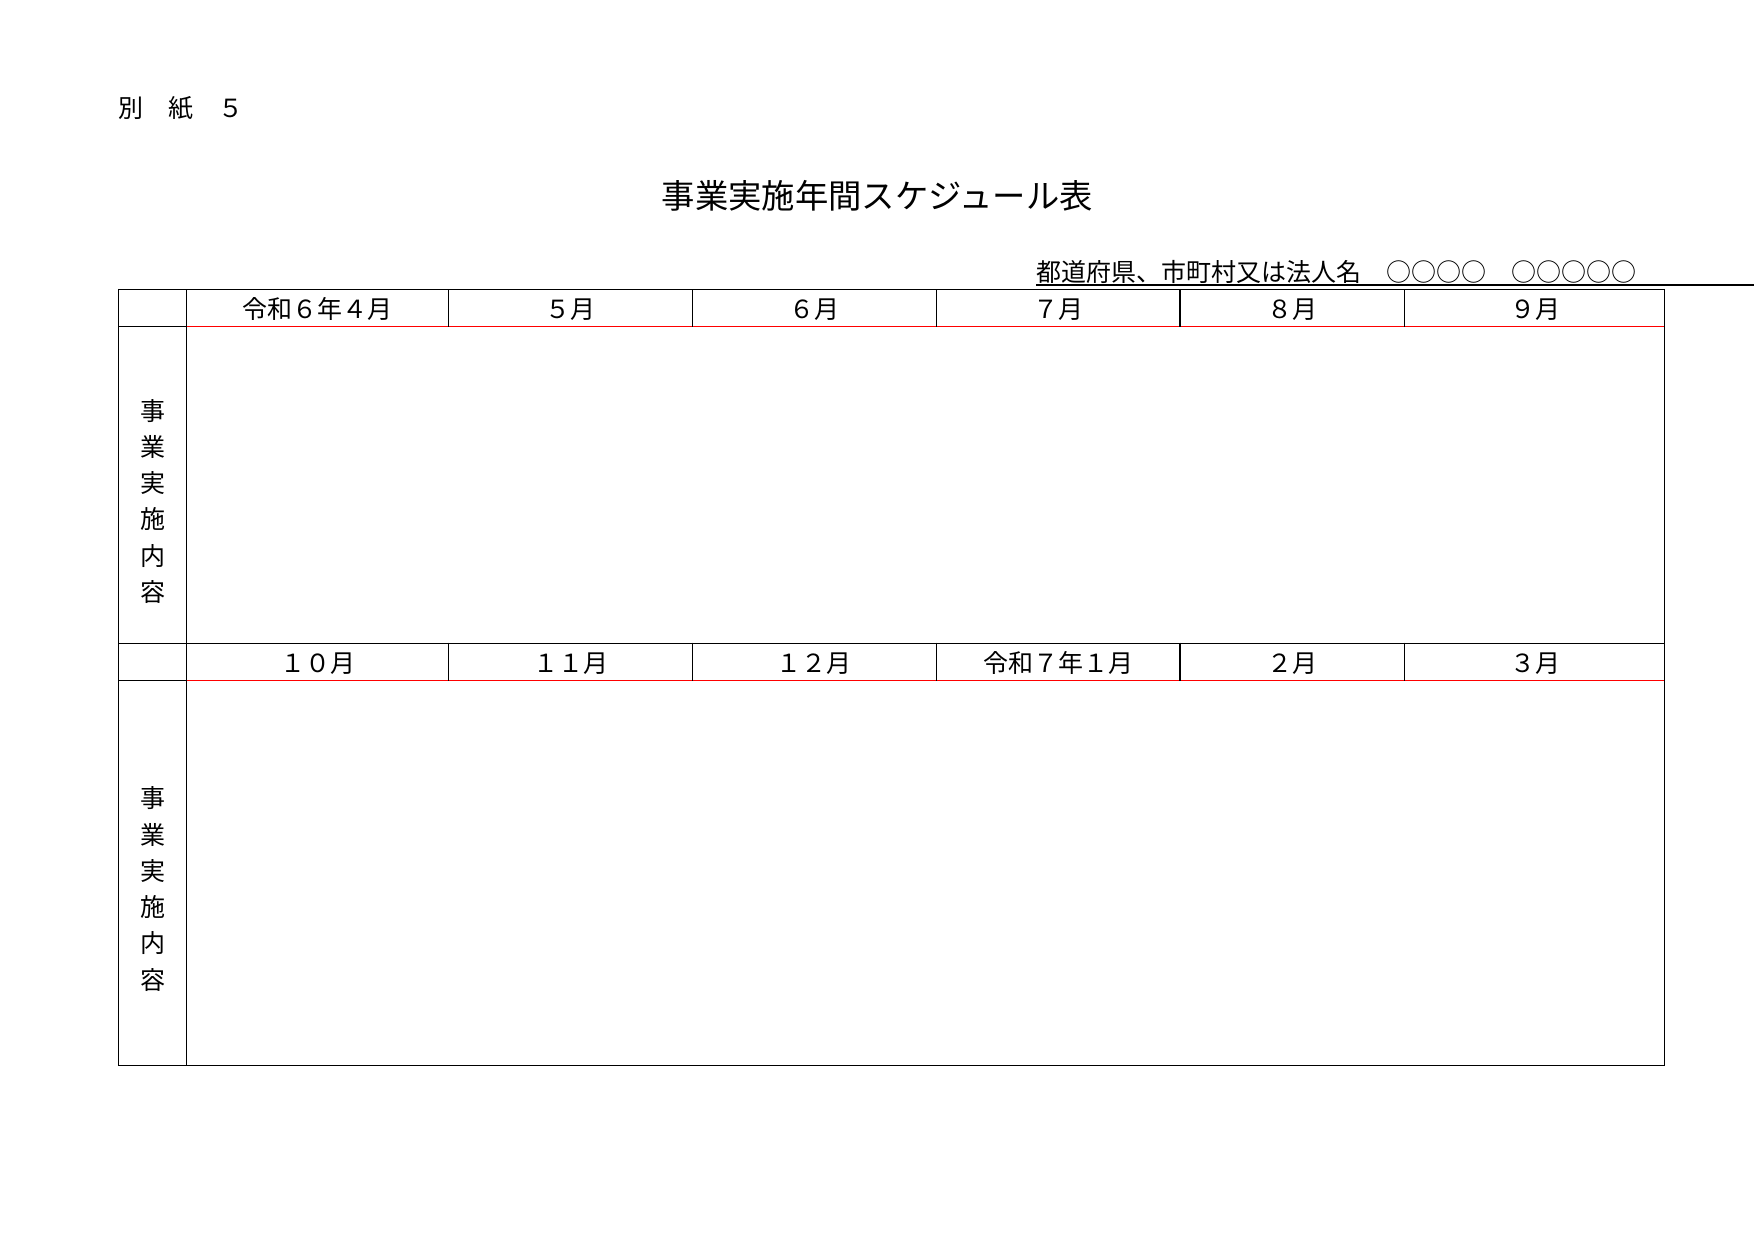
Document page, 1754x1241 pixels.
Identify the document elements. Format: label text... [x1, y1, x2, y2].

table_cell １１月 [449, 644, 692, 680]
table_header ６月 [693, 290, 936, 326]
table_header ９月 [1405, 290, 1664, 326]
table_header ５月 [449, 290, 692, 326]
table_cell [187, 327, 1664, 643]
table_cell ３月 [1405, 644, 1664, 680]
table_cell 事 業 実 施 内 容 [119, 327, 186, 643]
text 都道府県、市町村又は法人名 ○○○○ ○○○○○ [118, 253, 1636, 289]
table_header ７月 [937, 290, 1179, 326]
table_header ８月 [1181, 290, 1404, 326]
table_cell [187, 681, 1664, 1064]
table_cell 事 業 実 施 内 容 [119, 681, 186, 1064]
table_header 令和６年４月 [187, 290, 448, 326]
table_cell 令和７年１月 [937, 644, 1179, 680]
table_cell ２月 [1181, 644, 1404, 680]
table_cell [119, 644, 186, 680]
table_cell １０月 [187, 644, 448, 680]
text 別 紙 ５ [118, 89, 1636, 125]
text 事業実施年間スケジュール表 [118, 170, 1636, 218]
table_cell １２月 [693, 644, 936, 680]
table_header [119, 290, 186, 326]
